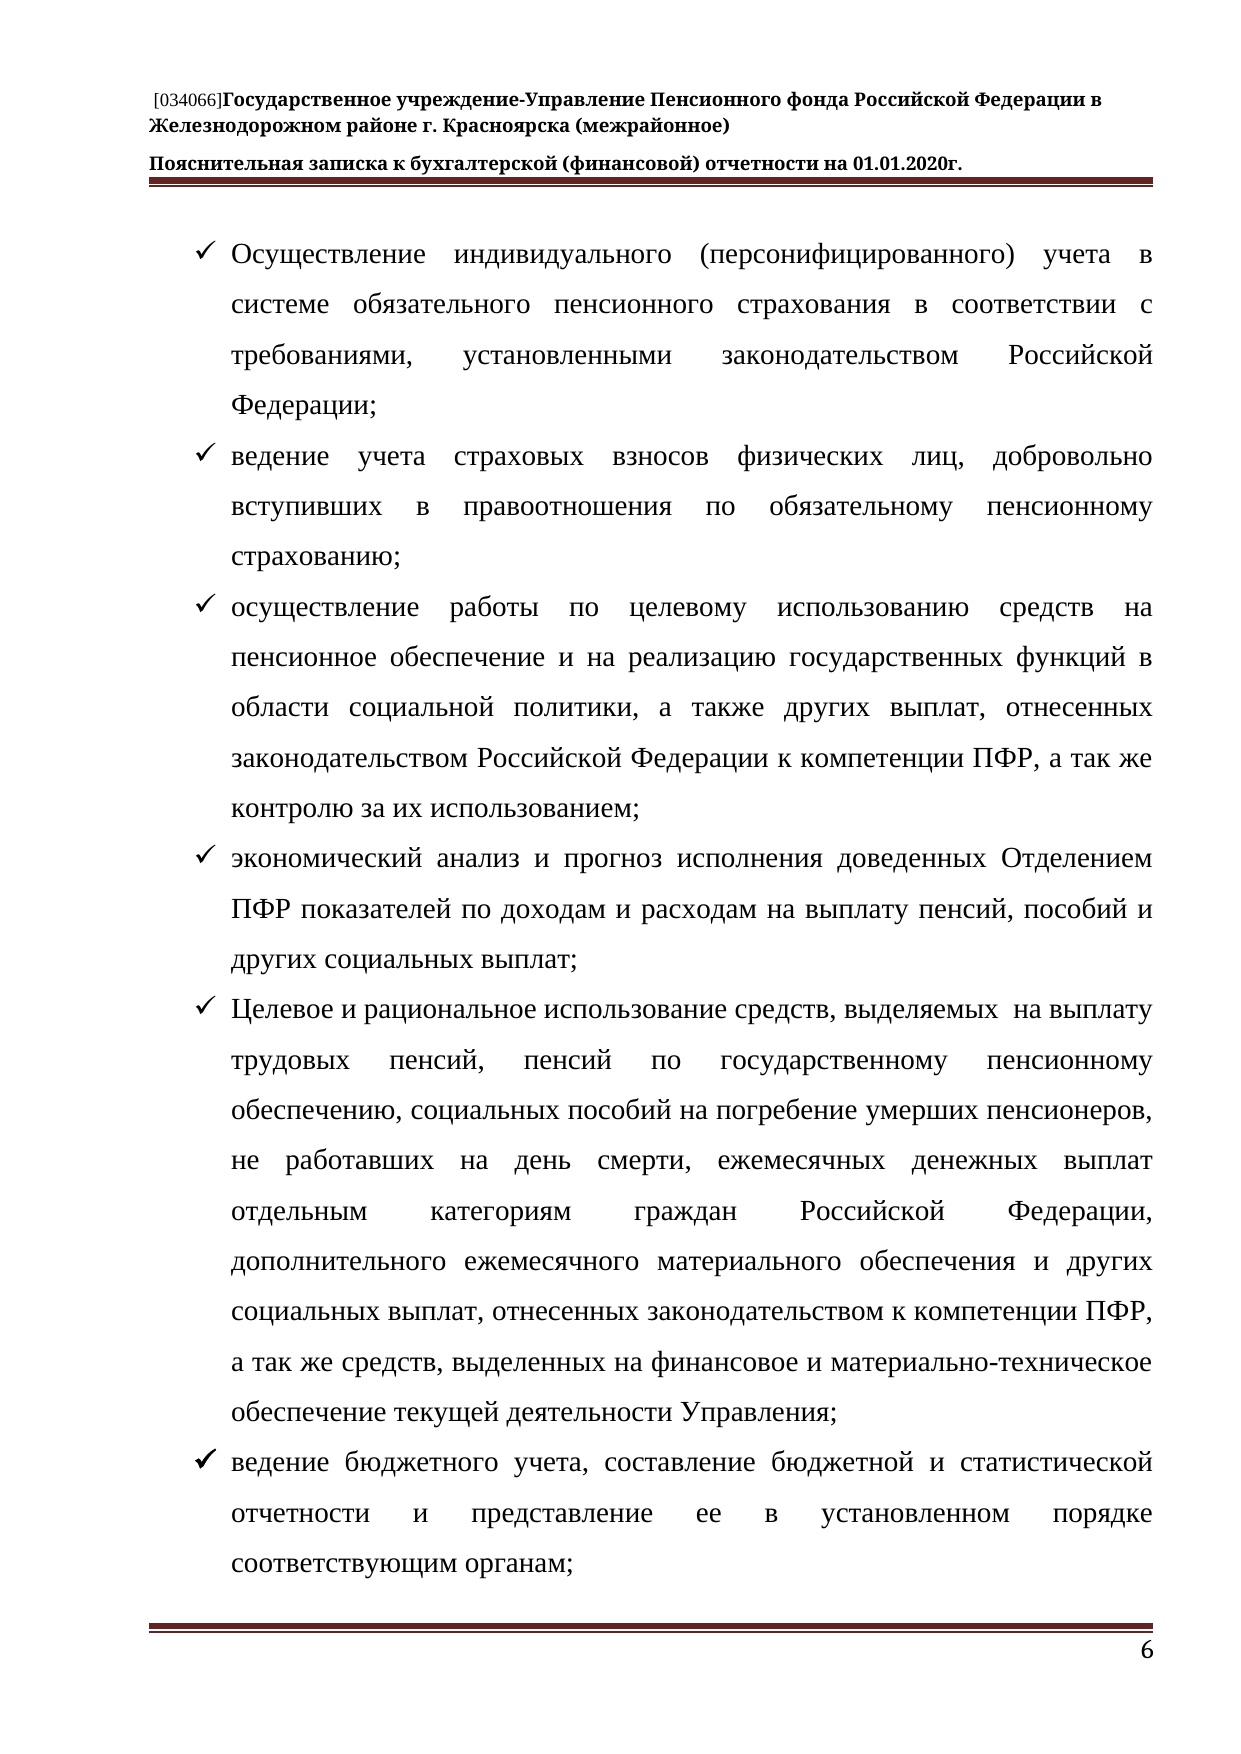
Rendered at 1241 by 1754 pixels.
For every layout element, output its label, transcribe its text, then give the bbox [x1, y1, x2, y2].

list Целевое и рациональное использование средств, выделяемых на выплату трудовых пенсий, пенсий по государственному пенсионному обеспечению, социальных пособий на погребение умерших пенсионеров, не работавших на день смерти, ежемесячных денежных выплат отдельным категориям граждан Российской Федерации, дополнительного ежемесячного материального обеспечения и других социальных выплат, отнесенных законодательством к компетенции ПФР, а так же средств, выделенных на финансовое и материально-техническое обеспечение текущей деятельности Управления; [193, 991, 1153, 1427]
list ведение учета страховых взносов физических лиц, добровольно вступивших в правоотношения по обязательному пенсионному страхованию; [193, 438, 1153, 572]
list Осуществление индивидуального (персонифицированного) учета в системе обязательного пенсионного страхования в соответствии с требованиями, установленными законодательством Российской Федерации; [193, 236, 1153, 421]
list экономический анализ и прогноз исполнения доведенных Отделением ПФР показателей по доходам и расходам на выплату пенсий, пособий и других социальных выплат; [193, 840, 1153, 974]
list осуществление работы по целевому использованию средств на пенсионное обеспечение и на реализацию государственных функций в области социальной политики, а также других выплат, отнесенных законодательством Российской Федерации к компетенции ПФР, а так же контролю за их использованием; [193, 589, 1153, 823]
list ведение бюджетного учета, составление бюджетной и статистической отчетности и представление ее в установленном порядке соответствующим органам; [193, 1444, 1153, 1578]
